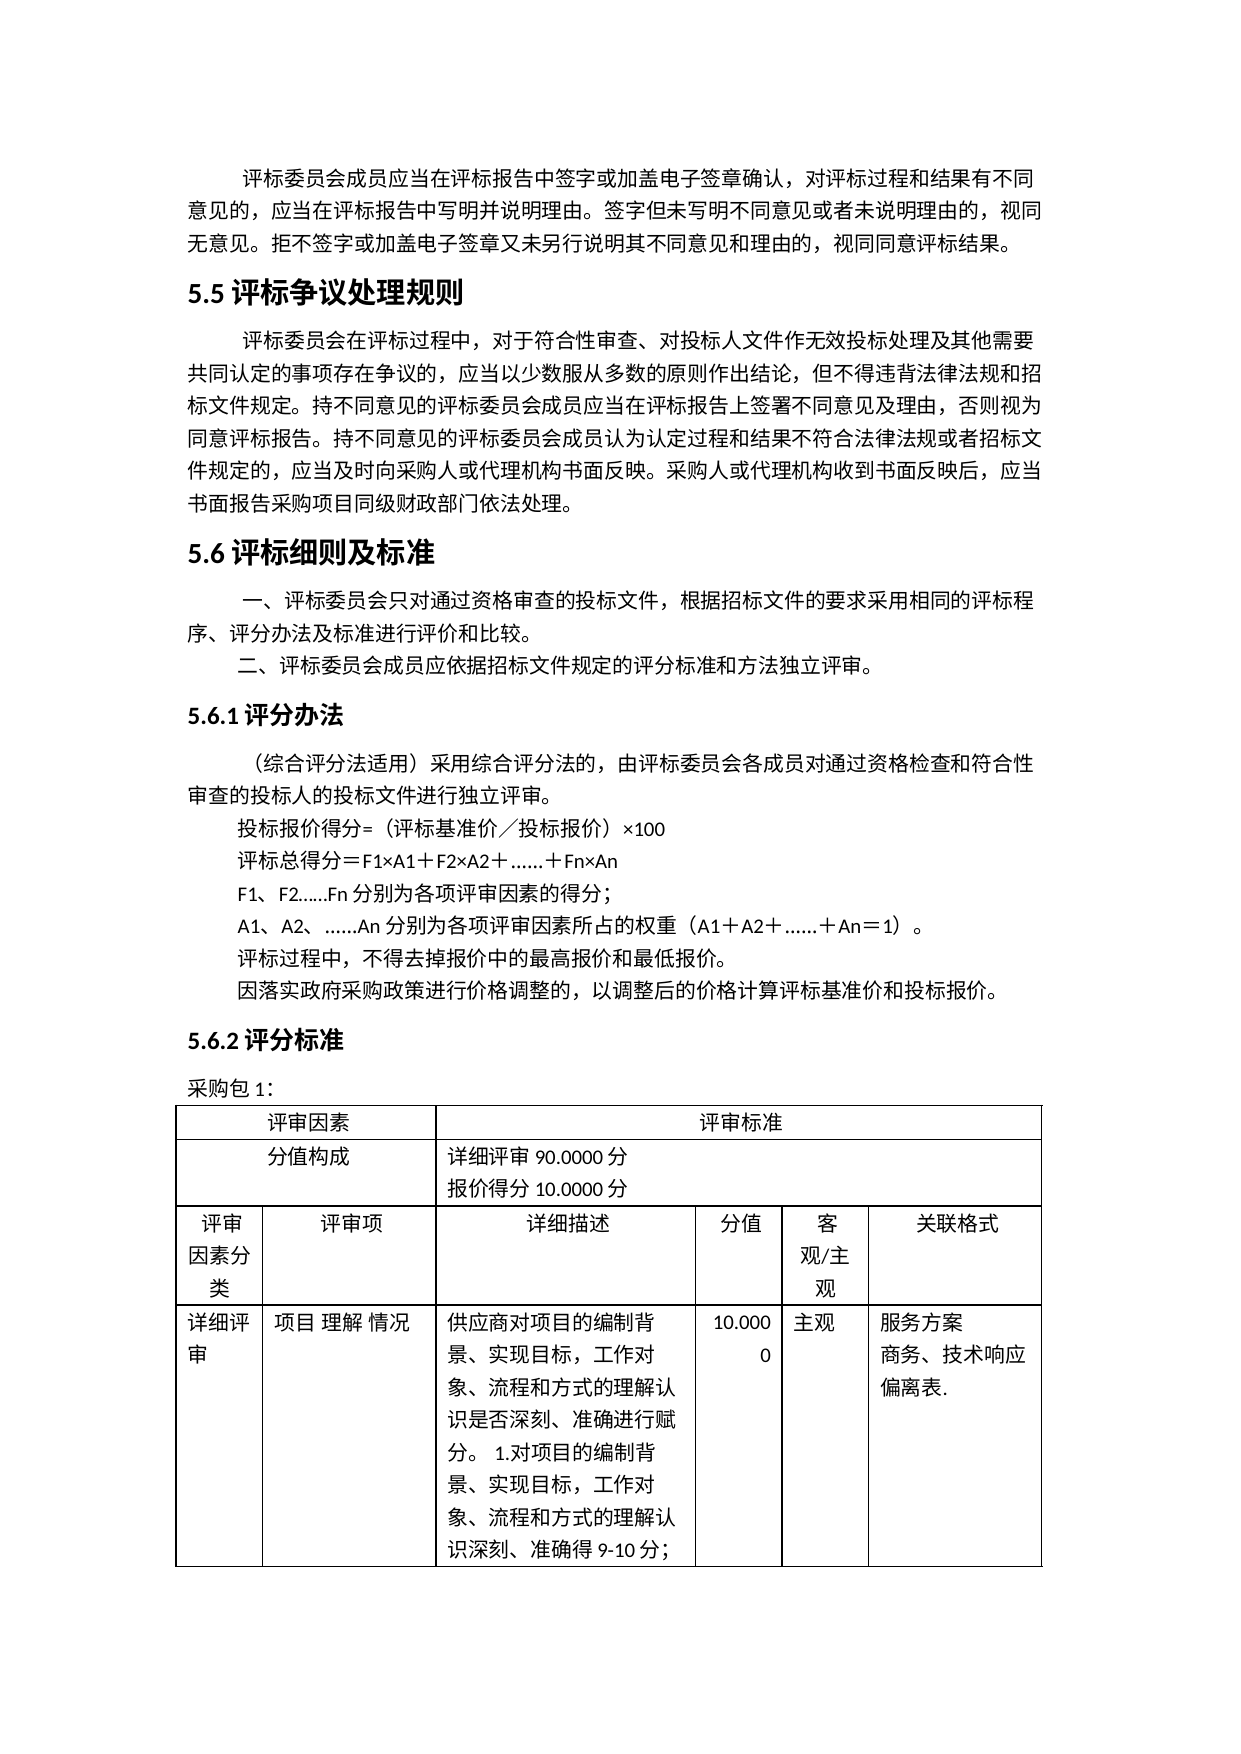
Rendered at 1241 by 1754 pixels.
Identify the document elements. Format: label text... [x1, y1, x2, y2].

table_cell 分值构成 [177, 1140, 435, 1205]
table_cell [437, 1306, 695, 1566]
text 5.5评标争议处理规则 [187, 259, 1053, 324]
table_cell 项目 理解 情况 [263, 1306, 435, 1566]
table_cell 详细描述 [437, 1207, 695, 1304]
table_cell 关联格式 [869, 1207, 1041, 1304]
text 5.6.2评分标准 [187, 1007, 1053, 1072]
table_cell 主观 [783, 1306, 868, 1566]
table_cell 详细评审90.0000分 报价得分10.0000分 [437, 1140, 1041, 1205]
text 5.6.1评分办法 [187, 682, 1053, 747]
table_header 评审标准 [437, 1106, 1041, 1138]
text 采购包1： [187, 1072, 1053, 1104]
table_cell 客观/主观 [783, 1207, 868, 1304]
text 评标委员会成员应当在评标报告中签字或加盖电子签章确认，对评标过程和结果有不同意见的，应当在评标报告中写明并说明理由。签字但未写明不同意见或者未说明理由的，视同无意见。拒不签字或加盖电子签章又未另行说明其不同意见和理由的，视同同意评标结果。 [187, 162, 1053, 259]
text 评标委员会在评标过程中，对于符合性审查、对投标人文件作无效投标处理及其他需要共同认定的事项存在争议的，应当以少数服从多数的原则作出结论，但不得违背法律法规和招标文件规定。持不同意见的评标委员会成员应当在评标报告上签署不同意见及理由，否则视为同意评标报告。持不同意见的评标委员会成员认为认定过程和结果不符合法律法规或者招标文件规定的，应当及时向采购人或代理机构书面反映。采购人或代理机构收到书面反映后，应当书面报告采购项目同级财政部门依法处理。 [187, 324, 1053, 519]
text （综合评分法适用）采用综合评分法的，由评标委员会各成员对通过资格检查和符合性审查的投标人的投标文件进行独立评审。 [187, 747, 1053, 812]
table_cell 评审因素分类 [177, 1207, 262, 1304]
table_cell 分值 [696, 1207, 781, 1304]
table_header 评审因素 [177, 1106, 435, 1138]
table_cell 10.0000 [696, 1306, 781, 1566]
text F1、F2……Fn分别为各项评审因素的得分； [187, 877, 1053, 909]
text A1、A2、……An 分别为各项评审因素所占的权重（A1＋A2＋……＋An＝1）。 [187, 909, 1053, 942]
table_cell 评审项 [263, 1207, 435, 1304]
text 评标过程中，不得去掉报价中的最高报价和最低报价。 [187, 942, 1053, 974]
text 因落实政府采购政策进行价格调整的，以调整后的价格计算评标基准价和投标报价。 [187, 974, 1053, 1007]
table_cell 详细评审 [177, 1306, 262, 1566]
text 投标报价得分=（评标基准价／投标报价）×100 [187, 812, 1053, 844]
text 评标总得分＝F1×A1＋F2×A2＋……＋Fn×An [187, 844, 1053, 877]
text 二、评标委员会成员应依据招标文件规定的评分标准和方法独立评审。 [187, 649, 1053, 682]
table_cell 服务方案 商务、技术响应偏离表. [869, 1306, 1041, 1566]
text 5.6评标细则及标准 [187, 519, 1053, 584]
text 一、评标委员会只对通过资格审查的投标文件，根据招标文件的要求采用相同的评标程序、评分办法及标准进行评价和比较。 [187, 584, 1053, 649]
